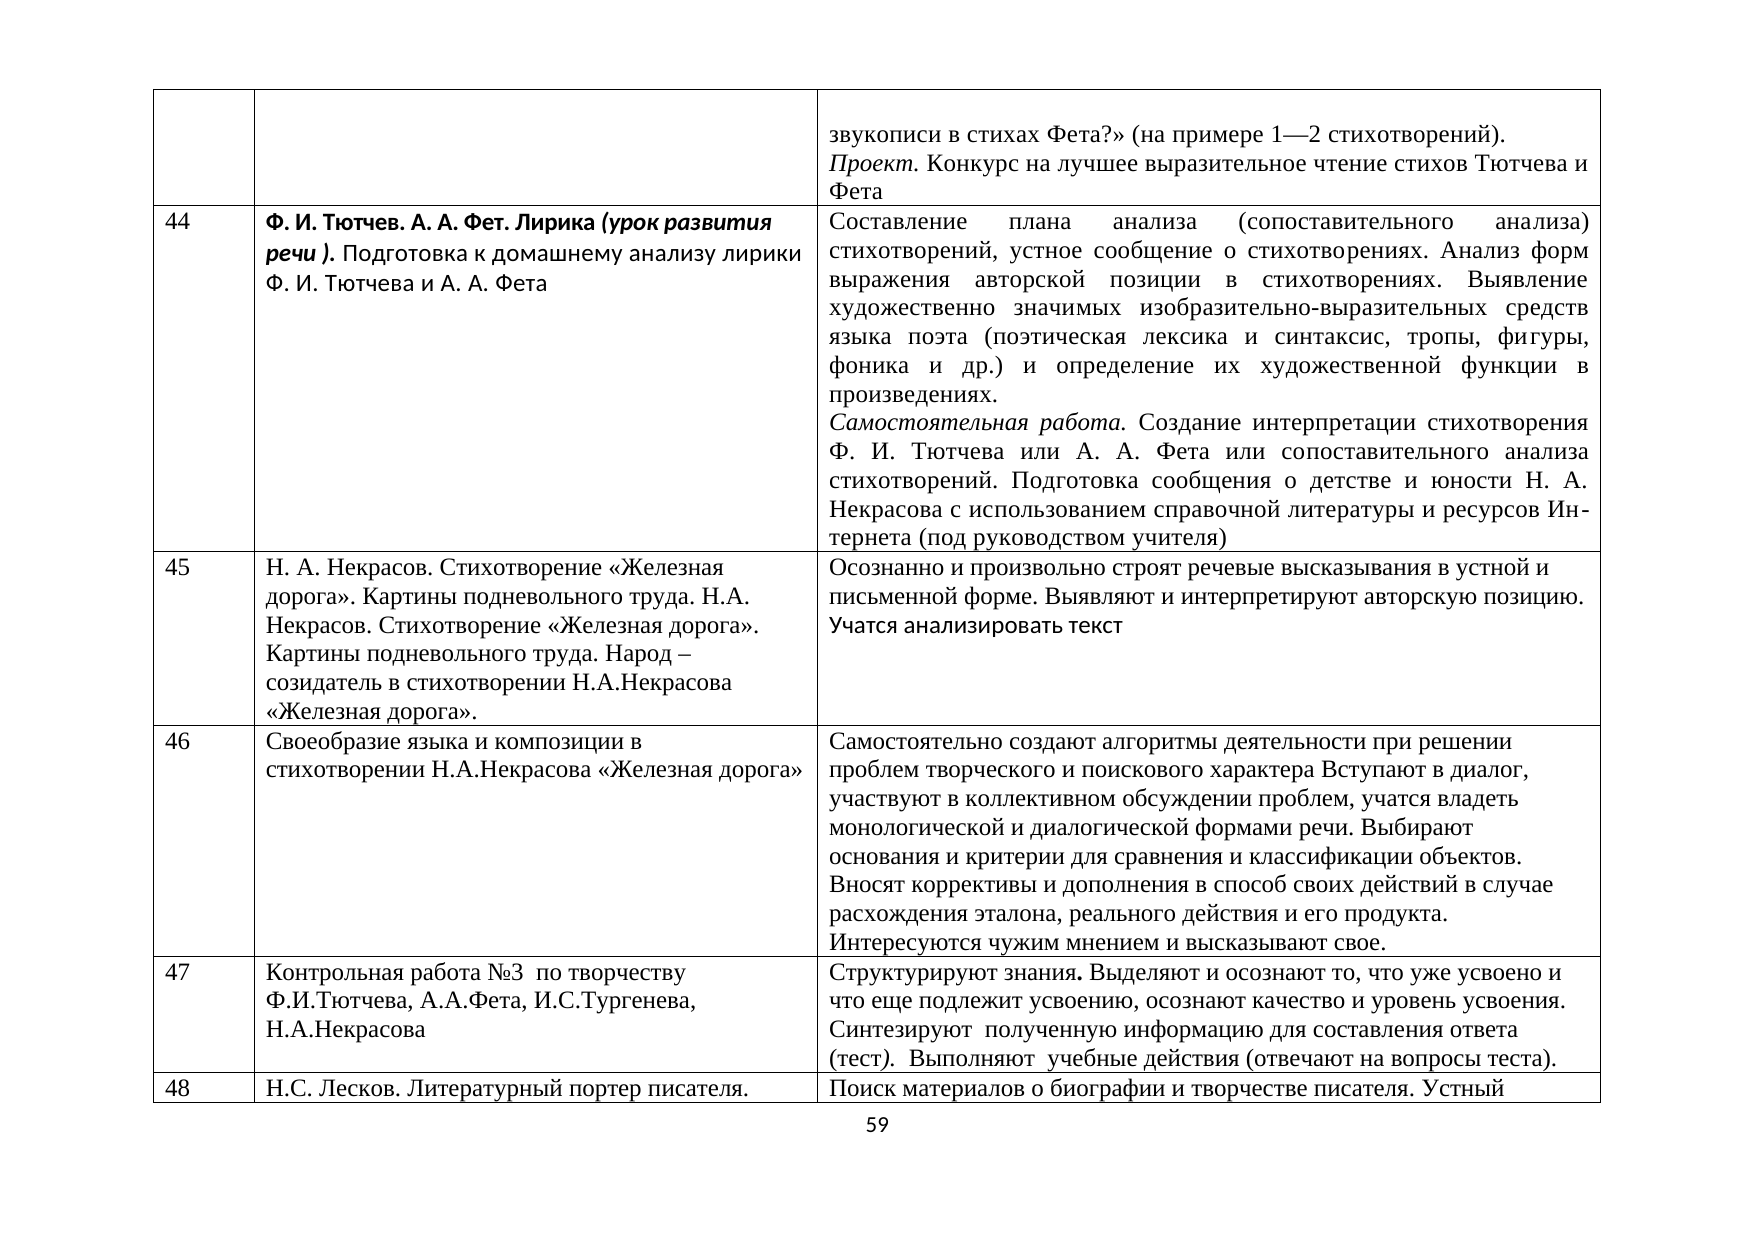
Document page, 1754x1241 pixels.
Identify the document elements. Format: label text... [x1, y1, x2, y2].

table_cell 48 [154, 1073, 254, 1102]
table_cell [255, 1073, 817, 1102]
table_cell Контрольная работа №3 по творчеству Ф.И.Тютчева, А.А.Фета, И.С.Тургенева, Н.А.Некрасова [255, 957, 817, 1072]
table_cell Осознанно и произвольно строят речевые высказывания в устной и письменной форме. Выявляют и интерпретируют авторскую позицию. Учатся анализировать текст [818, 552, 1600, 725]
table_cell Структурируют знания. Выделяют и осознают то, что уже усвоено и что еще подлежит усвоению, осознают качество и уровень усвоения. Синтезируют полученную информацию для составления ответа (тест). Выполняют учебные действия (отвечают на вопросы теста). [818, 957, 1600, 1072]
table_cell Самостоятельно создают алгоритмы деятельности при решении проблем творческого и поискового характера Вступают в диалог, участвуют в коллективном обсуждении проблем, учатся владеть монологической и диалогической формами речи. Выбирают основания и критерии для сравнения и классификации объектов. Вносят коррективы и дополнения в способ своих действий в случае расхождения эталона, реального действия и его продукта. Интересуются чужим мнением и высказывают свое. [818, 726, 1600, 956]
table_cell Составление плана анализа (сопоставительного анализа) стихотворений, устное сообщение о стихотворениях. Анализ форм выражения авторской позиции в стихотворениях. Выявление художественно значимых изобразительно-выразительных средств языка поэта (поэтическая лексика и синтаксис, тропы, фигуры, фоника и др.) и определение их художественной функции в произведениях. Самостоятельная работа. Создание интерпретации стихотворения Ф. И. Тютчева или А. А. Фета или сопоставительного анализа стихотворений. Подготовка сообщения о детстве и юности Н. А. Некрасова с использованием справочной литературы и ресурсов Интернета (под руководством учителя) [818, 206, 1600, 551]
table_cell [818, 90, 1600, 205]
table_cell Своеобразие языка и композиции в стихотворении Н.А.Некрасова «Железная дорога» [255, 726, 817, 956]
table_cell 44 [154, 206, 254, 551]
table_cell 45 [154, 552, 254, 725]
table_cell Н. А. Некрасов. Стихотворение «Железная дорога». Картины подневольного труда. Н.А. Некрасов. Стихотворение «Железная дорога». Картины подневольного труда. Народ –созидатель в стихотворении Н.А.Некрасова «Железная дорога». [255, 552, 817, 725]
table_cell 47 [154, 957, 254, 1072]
table_cell 43 [154, 90, 254, 205]
table_cell 46 [154, 726, 254, 956]
table_cell Ф. И. Тютчев. А. А. Фет. Лирика (урок развития речи ). Подготовка к домашнему анализу лирики Ф. И. Тютчева и А. А. Фета [255, 206, 817, 551]
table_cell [255, 90, 817, 205]
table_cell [818, 1073, 1600, 1102]
